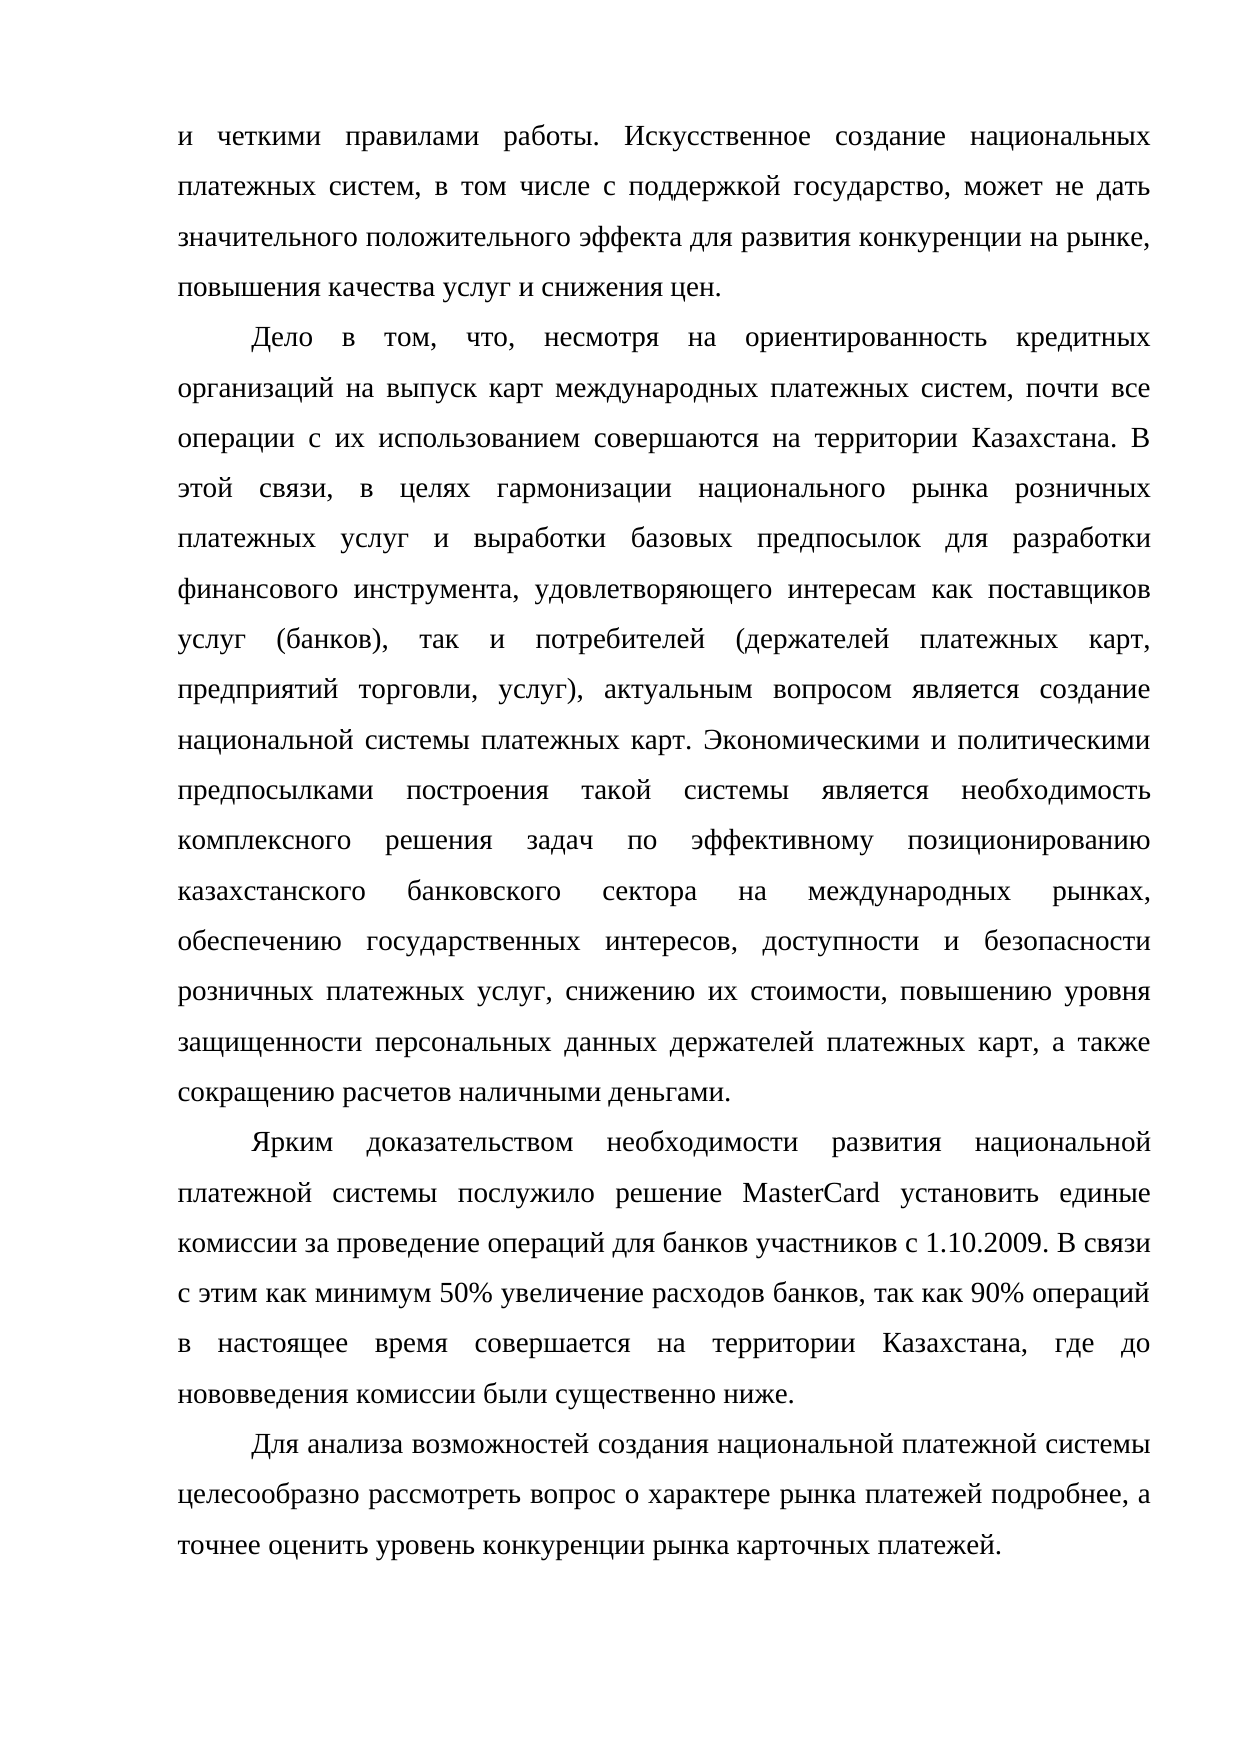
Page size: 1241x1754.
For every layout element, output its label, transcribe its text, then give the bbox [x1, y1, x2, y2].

text Ярким доказательством необходимости развития национальной платежной системы послужило решение MasterCard установить единые комиссии за проведение операций для банков участников с 1.10.2009. В связи с этим как минимум 50% увеличение расходов банков, так как 90% операций в настоящее время совершается на территории Казахстана, где до нововведения комиссии были существенно ниже. [177, 1124, 1152, 1409]
text Дело в том, что, несмотря на ориентированность кредитных организаций на выпуск карт международных платежных систем, почти все операции с их использованием совершаются на территории Казахстана. В этой связи, в целях гармонизации национального рынка розничных платежных услуг и выработки базовых предпосылок для разработки финансового инструмента, удовлетворяющего интересам как поставщиков услуг (банков), так и потребителей (держателей платежных карт, предприятий торговли, услуг), актуальным вопросом является создание национальной системы платежных карт. Экономическими и политическими предпосылками построения такой системы является необходимость комплексного решения задач по эффективному позиционированию казахстанского банковского сектора на международных рынках, обеспечению государственных интересов, доступности и безопасности розничных платежных услуг, снижению их стоимости, повышению уровня защищенности персональных данных держателей платежных карт, а также сокращению расчетов наличными деньгами. [177, 319, 1152, 1108]
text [177, 118, 1152, 303]
text Для анализа возможностей создания национальной платежной системы целесообразно рассмотреть вопрос о характере рынка платежей подробнее, а точнее оценить уровень конкуренции рынка карточных платежей. [177, 1426, 1152, 1560]
